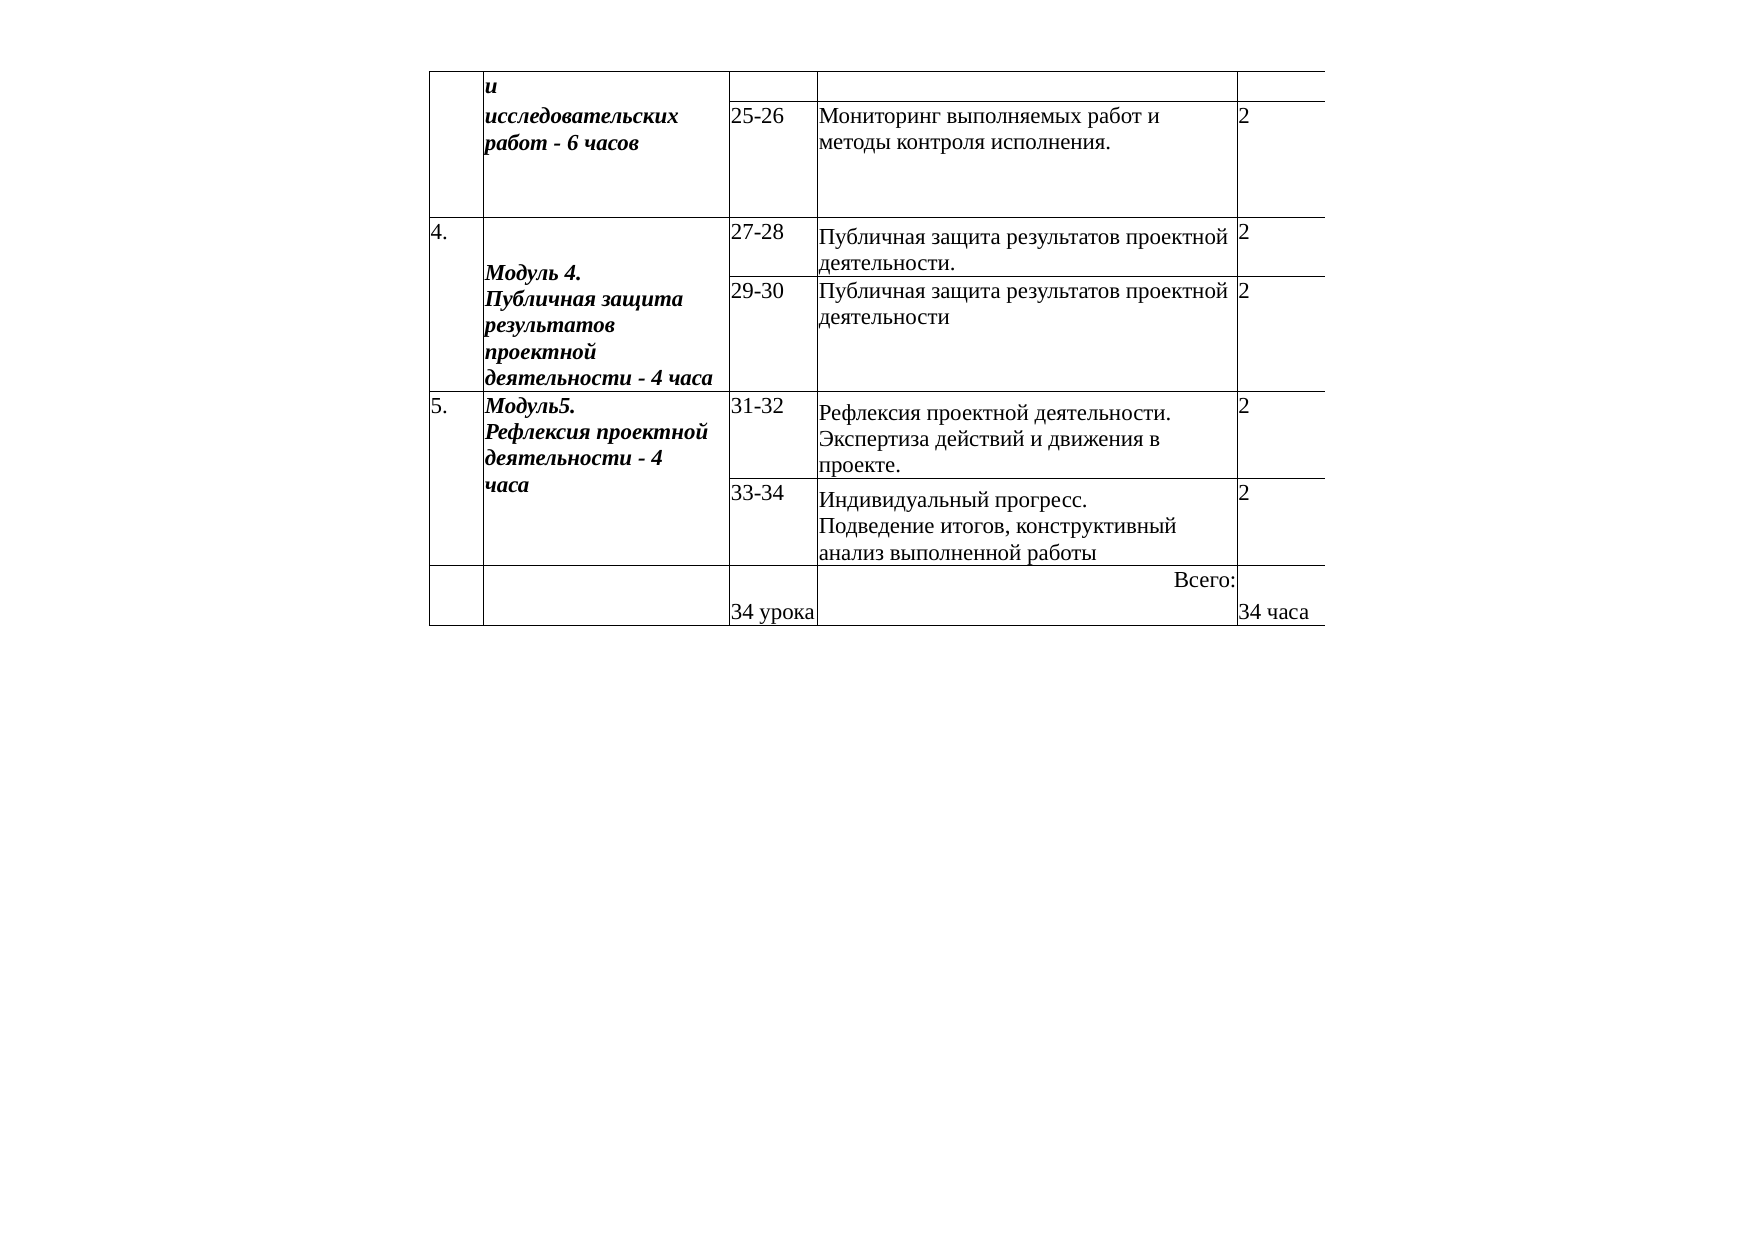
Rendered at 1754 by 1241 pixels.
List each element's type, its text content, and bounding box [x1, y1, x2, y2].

table_cell Индивидуальный прогресс. Подведение итогов, конструктивный анализ выполненной работы [818, 479, 1237, 565]
table_cell 5. [430, 392, 483, 565]
table_header [430, 72, 483, 217]
table_cell Всего: [818, 566, 1237, 624]
table_cell 25-26 [730, 102, 817, 217]
table_cell 29-30 [730, 277, 817, 391]
table_cell 4. [430, 218, 483, 391]
table_cell Модуль 4. Публичная защита результатов проектной деятельности - 4 часа [484, 218, 729, 391]
table_header [818, 72, 1237, 101]
table_cell Модуль5. Рефлексия проектной деятельности - 4 часа [484, 392, 729, 565]
table_cell Публичная защита результатов проектной деятельности [818, 277, 1237, 391]
table_cell 31-32 [730, 392, 817, 478]
table_cell 2 [1238, 479, 1324, 565]
table_cell 2 [1238, 218, 1324, 276]
table_cell [430, 566, 483, 624]
table_cell Рефлексия проектной деятельности. Экспертиза действий и движения в проекте. [818, 392, 1237, 478]
table_cell Публичная защита результатов проектной деятельности. [818, 218, 1237, 276]
table_header и исследовательских работ - 6 часов [484, 72, 729, 217]
table_cell 2 [1238, 277, 1324, 391]
table_cell Мониторинг выполняемых работ и методы контроля исполнения. [818, 102, 1237, 217]
table_cell [484, 566, 729, 624]
table_cell 2 [1238, 102, 1324, 217]
table_cell 2 [1238, 392, 1324, 478]
table_header [1238, 72, 1324, 101]
table_header [730, 72, 817, 101]
table_cell 27-28 [730, 218, 817, 276]
table_cell 34 урока [730, 566, 817, 624]
table_cell 34 часа [1238, 566, 1324, 624]
table_cell 33-34 [730, 479, 817, 565]
